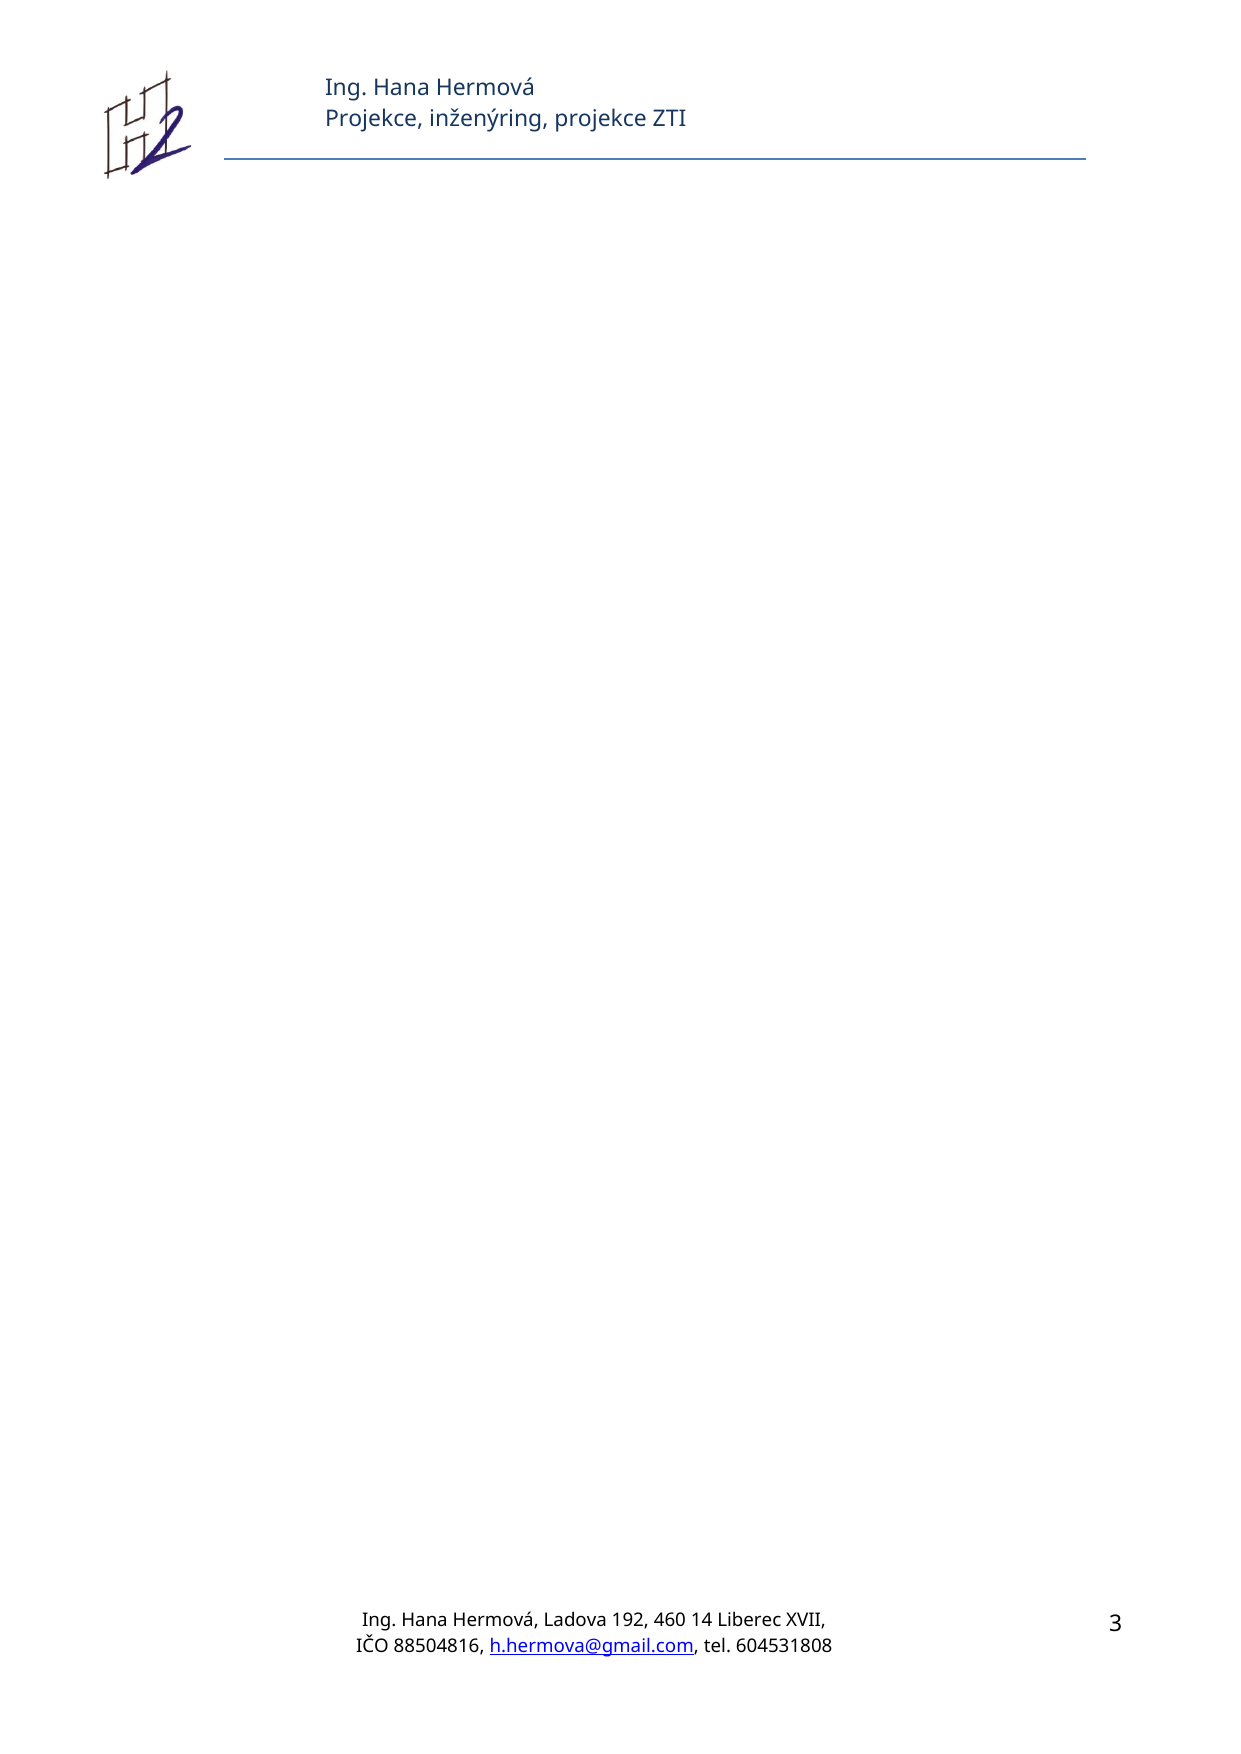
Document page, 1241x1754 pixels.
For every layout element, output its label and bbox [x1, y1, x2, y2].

picture [103, 70, 192, 179]
